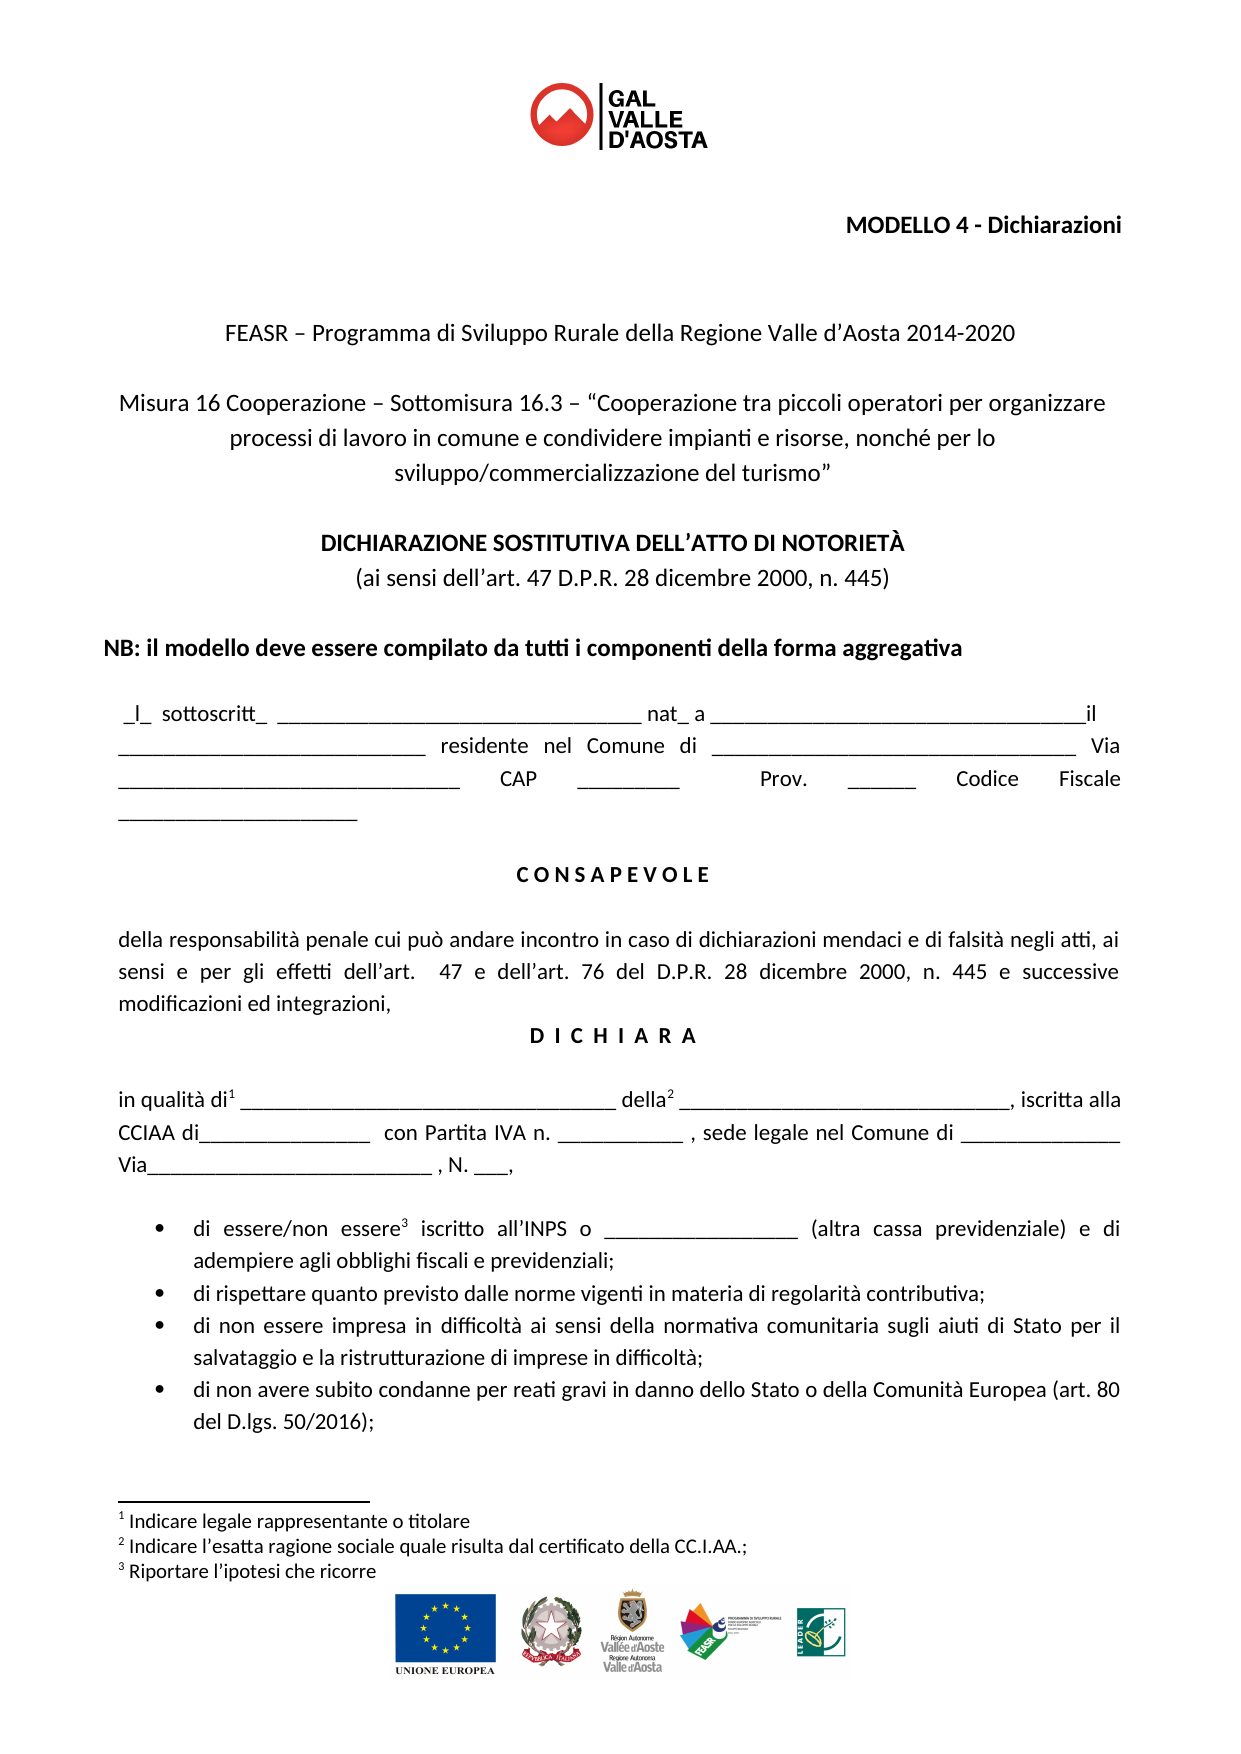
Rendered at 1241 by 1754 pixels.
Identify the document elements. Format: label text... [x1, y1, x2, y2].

text DICHIARAZIONE SOSTITUTIVA DELL’ATTO DI NOTORIETÀ [103, 527, 1122, 558]
text ___________________________ residente nel Comune di ________________________________ Via ______________________________ CAP _________ Prov. ______ Codice Fiscale _____________________ [118, 732, 1122, 824]
text in qualità di _________________________________ della _____________________________, iscritta alla CCIAA di_______________ con Partita IVA n. ___________ , sede legale nel Comune di ______________ Via_________________________ , N. ___, [118, 1086, 1122, 1178]
picture [528, 73, 712, 156]
list di non essere impresa in difficoltà ai sensi della normativa comunitaria sugli aiuti di Stato per il salvataggio e la ristrutturazione di imprese in difficoltà; [156, 1311, 1122, 1371]
text (ai sensi dell’art. 47 D.P.R. 28 dicembre 2000, n. 445) [118, 562, 1122, 593]
text _l_ sottoscritt_ ________________________________ nat_ a _________________________________il [118, 699, 1122, 727]
text della responsabilità penale cui può andare incontro in caso di dichiarazioni mendaci e di falsità negli atti, ai sensi e per gli effetti dell’art. 47 e dell’art. 76 del D.P.R. 28 dicembre 2000, n. 445 e successive modificazioni ed integrazioni, [118, 925, 1122, 1017]
list di rispettare quanto previsto dalle norme vigenti in materia di regolarità contributiva; [156, 1279, 1122, 1307]
text FEASR – Programma di Sviluppo Rurale della Regione Valle d’Aosta 2014-2020 [118, 317, 1122, 348]
text MODELLO 4 - Dichiarazioni [103, 209, 1122, 239]
picture [387, 1584, 853, 1681]
list di non avere subito condanne per reati gravi in danno dello Stato o della Comunità Europea (art. 80 del D.lgs. 50/2016); [156, 1375, 1122, 1436]
text D I C H I A R A [103, 1021, 1122, 1049]
text NB: il modello deve essere compilato da tutti i componenti della forma aggregativa [103, 632, 1122, 663]
text C O N S A P E V O L E [103, 860, 1122, 888]
text Misura 16 Cooperazione – Sottomisura 16.3 – “Cooperazione tra piccoli operatori per organizzare processi di lavoro in comune e condividere impianti e risorse, nonché per lo sviluppo/commercializzazione del turismo” [103, 387, 1122, 488]
list di essere/non essere iscritto all’INPS o _________________ (altra cassa previdenziale) e di adempiere agli obblighi fiscali e previdenziali; [156, 1214, 1122, 1274]
